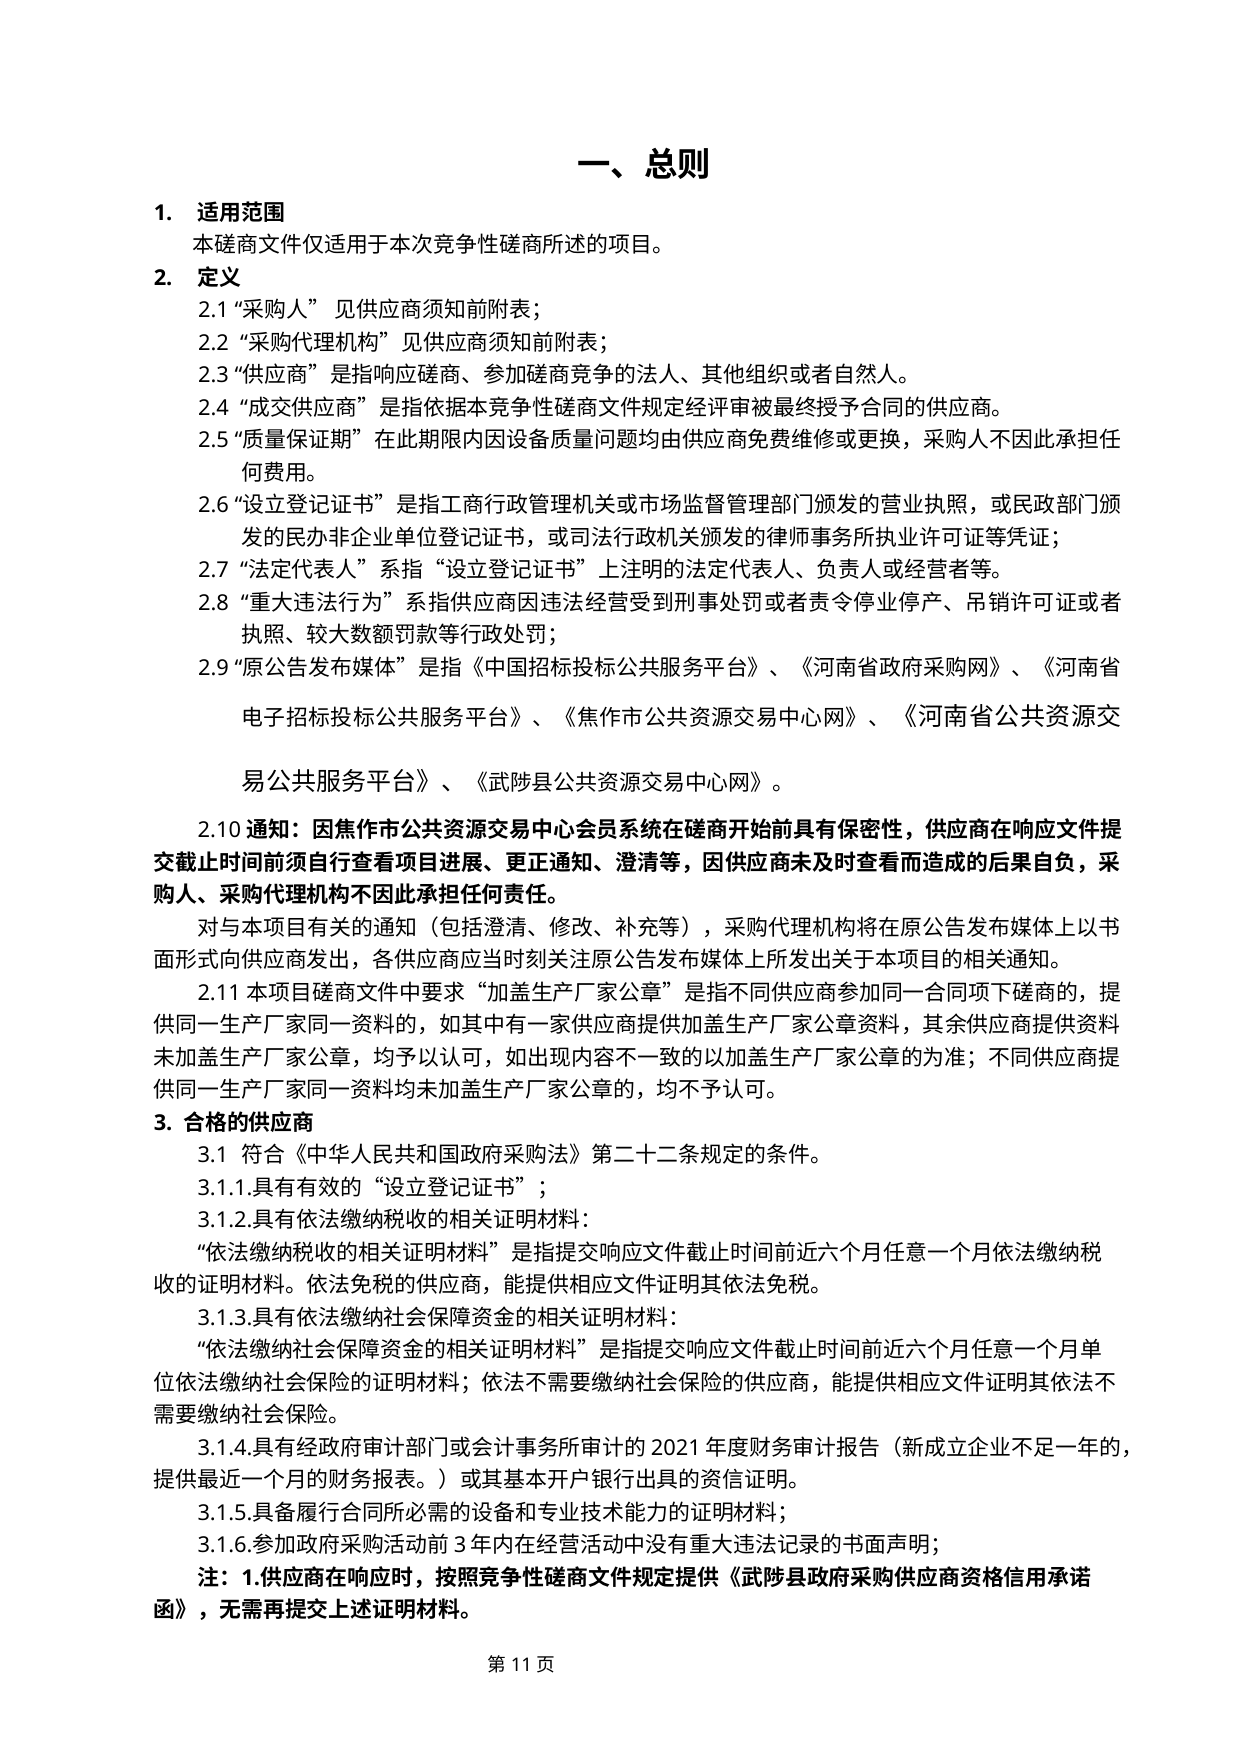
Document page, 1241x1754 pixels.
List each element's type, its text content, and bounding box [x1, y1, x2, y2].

list 合格的供应商 [153, 1104, 1122, 1137]
list “质量保证期”在此期限内因设备质量问题均由供应商免费维修或更换，采购人不因此承担任何费用。 [198, 422, 1122, 487]
list “重大违法行为”系指供应商因违法经营受到刑事处罚或者责令停业停产、吊销许可证或者执照、较大数额罚款等行政处罚； [198, 584, 1122, 649]
list 本项目磋商文件中要求“加盖生产厂家公章”是指不同供应商参加同一合同项下磋商的，提供同一生产厂家同一资料的，如其中有一家供应商提供加盖生产厂家公章资料，其余供应商提供资料未加盖生产厂家公章，均予以认可，如出现内容不一致的以加盖生产厂家公章的为准；不同供应商提供同一生产厂家同一资料均未加盖生产厂家公章的，均不予认可。 [153, 974, 1122, 1104]
list “设立登记证书”是指工商行政管理机关或市场监督管理部门颁发的营业执照，或民政部门颁发的民办非企业单位登记证书，或司法行政机关颁发的律师事务所执业许可证等凭证； [198, 487, 1122, 552]
text 3.1.5.具备履行合同所必需的设备和专业技术能力的证明材料； [153, 1494, 1122, 1527]
text 3.1.1.具有有效的“设立登记证书”； [153, 1169, 1122, 1202]
text “依法缴纳税收的相关证明材料”是指提交响应文件截止时间前近六个月任意一个月依法缴纳税收的证明材料。依法免税的供应商，能提供相应文件证明其依法免税。 [153, 1234, 1122, 1299]
text 本磋商文件仅适用于本次竞争性磋商所述的项目。 [153, 227, 1122, 259]
list 通知：因焦作市公共资源交易中心会员系统在磋商开始前具有保密性，供应商在响应文件提交截止时间前须自行查看项目进展、更正通知、澄清等，因供应商未及时查看而造成的后果自负，采购人、采购代理机构不因此承担任何责任。 [153, 812, 1122, 909]
text “依法缴纳社会保障资金的相关证明材料”是指提交响应文件截止时间前近六个月任意一个月单位依法缴纳社会保险的证明材料；依法不需要缴纳社会保险的供应商，能提供相应文件证明其依法不需要缴纳社会保险。 [153, 1332, 1122, 1429]
list “法定代表人”系指“设立登记证书”上注明的法定代表人、负责人或经营者等。 [198, 552, 1122, 584]
text 对与本项目有关的通知（包括澄清、修改、补充等），采购代理机构将在原公告发布媒体上以书面形式向供应商发出，各供应商应当时刻关注原公告发布媒体上所发出关于本项目的相关通知。 [153, 909, 1122, 974]
text 3.1.4.具有经政府审计部门或会计事务所审计的2021年度财务审计报告（新成立企业不足一年的，提供最近一个月的财务报表。）或其基本开户银行出具的资信证明。 [153, 1429, 1122, 1494]
list “原公告发布媒体”是指《中国招标投标公共服务平台》、《河南省政府采购网》、《河南省电子招标投标公共服务平台》、《焦作市公共资源交易中心网》、《河南省公共资源交易公共服务平台》、《武陟县公共资源交易中心网》。 [198, 649, 1122, 812]
list “采购代理机构”见供应商须知前附表； [198, 324, 1122, 357]
text 3.1.2.具有依法缴纳税收的相关证明材料： [153, 1202, 1122, 1234]
list “采购人” 见供应商须知前附表； [198, 292, 1122, 324]
list 适用范围 [153, 194, 1122, 227]
text 注：1.供应商在响应时，按照竞争性磋商文件规定提供《武陟县政府采购供应商资格信用承诺函》，无需再提交上述证明材料。 [153, 1559, 1122, 1624]
text 3.1.3.具有依法缴纳社会保障资金的相关证明材料： [153, 1299, 1122, 1332]
list 定义 [153, 259, 1122, 292]
list “成交供应商”是指依据本竞争性磋商文件规定经评审被最终授予合同的供应商。 [198, 389, 1122, 422]
list “供应商”是指响应磋商、参加磋商竞争的法人、其他组织或者自然人。 [198, 357, 1122, 389]
subtitle 一、总则 [166, 129, 1122, 194]
text 3.1.6.参加政府采购活动前3年内在经营活动中没有重大违法记录的书面声明； [153, 1527, 1122, 1559]
list 符合《中华人民共和国政府采购法》第二十二条规定的条件。 [153, 1137, 1122, 1169]
